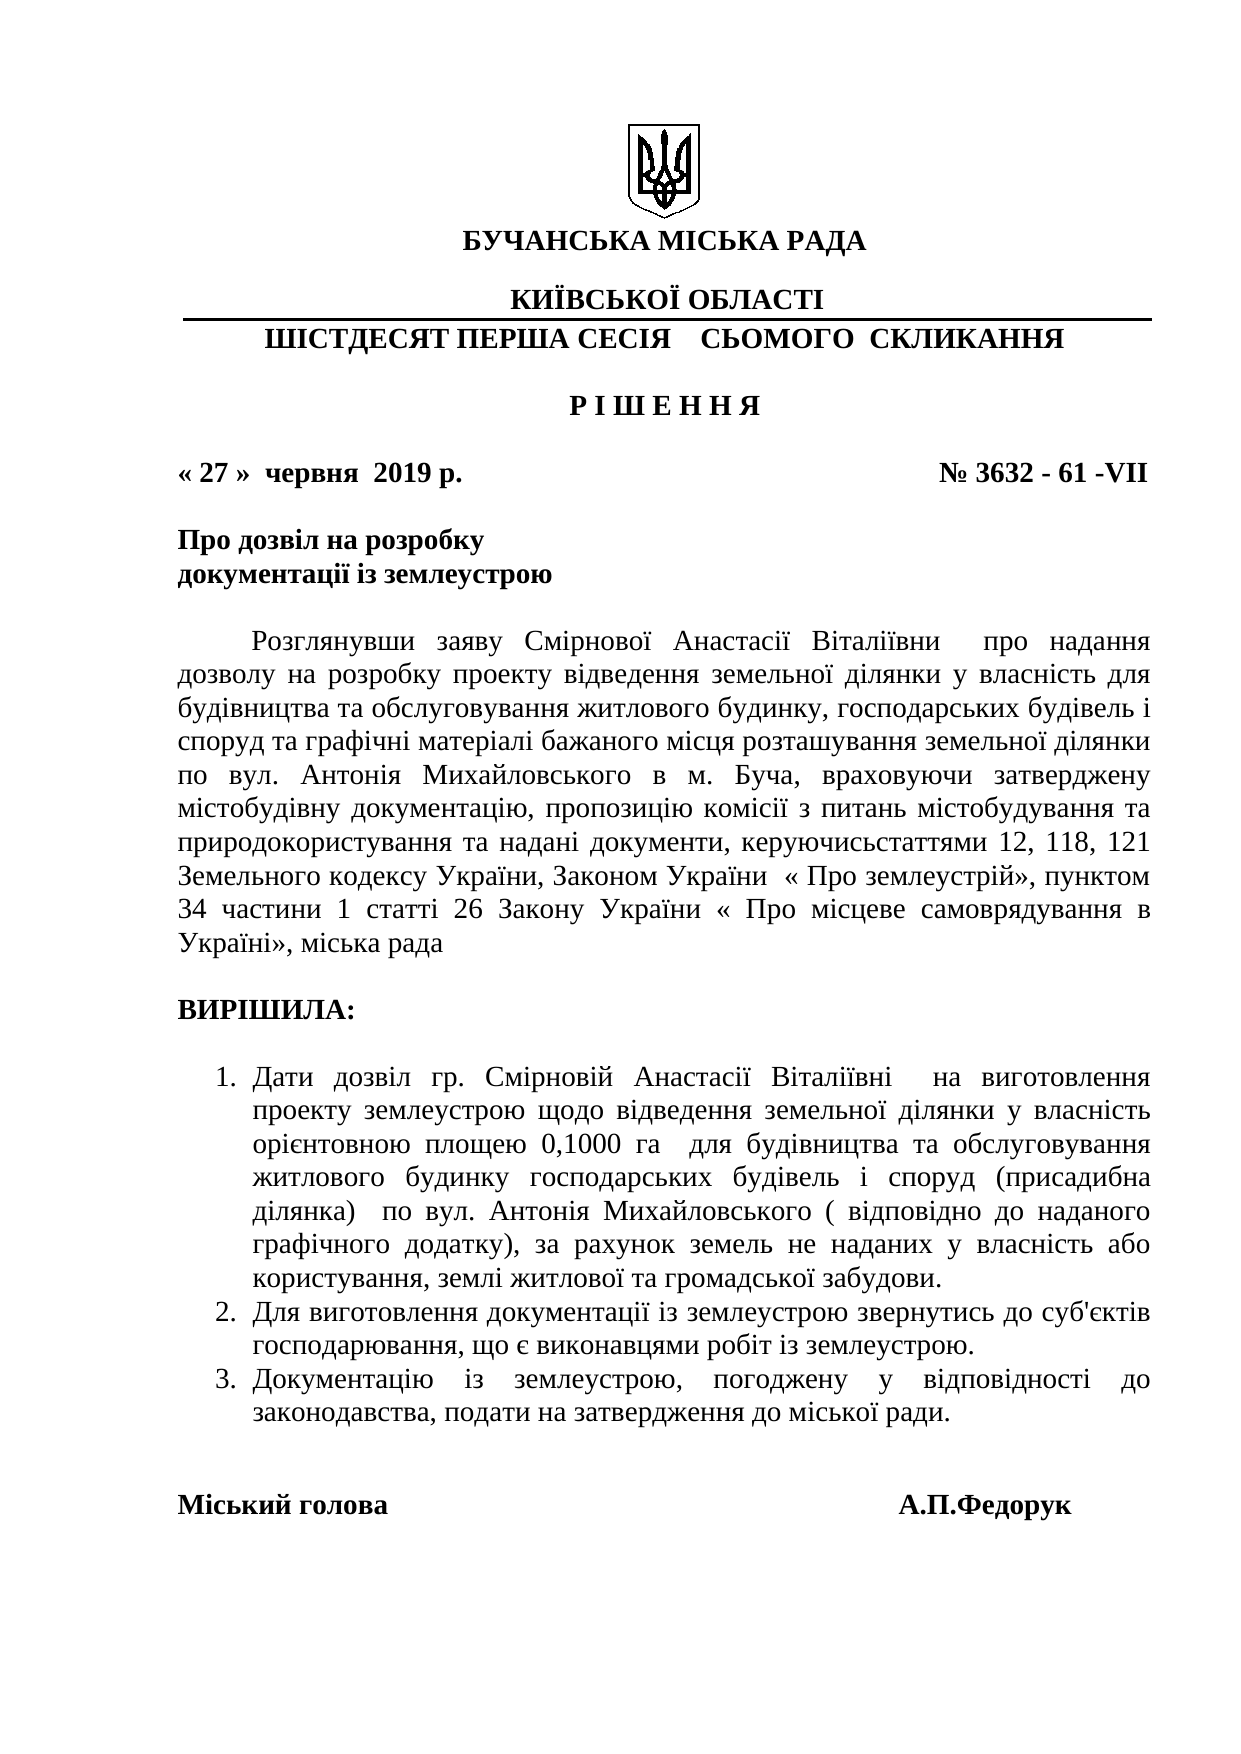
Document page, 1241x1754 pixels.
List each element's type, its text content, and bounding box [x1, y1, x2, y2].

text КИЇВСЬКОЇ ОБЛАСТІ [183, 282, 1152, 318]
text БУЧАНСЬКА МІСЬКА РАДА [177, 223, 1152, 256]
list Документацію із землеустрою, погоджену у відповідності до законодавства, подати на затвердження до міської ради. [215, 1361, 1152, 1428]
text Міський голова А.П.Федорук [177, 1487, 1152, 1521]
text Р І Ш Е Н Н Я [177, 388, 1152, 422]
text Про дозвіл на розробку [177, 522, 1152, 556]
text ВИРІШИЛА: [177, 992, 1152, 1025]
list Дати дозвіл гр. Смірновій Анастасії Віталіївні на виготовлення проекту землеустрою щодо відведення земельної ділянки у власність орієнтовною площею 0,1000 га для будівництва та обслуговування житлового будинку господарських будівель і споруд (присадибна ділянка) по вул. Антонія Михайловського ( відповідно до наданого графічного додатку), за рахунок земель не наданих у власність або користування, землі житлової та громадської забудови. [215, 1059, 1152, 1294]
list Для виготовлення документації із землеустрою звернутись до суб'єктів господарювання, що є виконавцями робіт із землеустрою. [215, 1294, 1152, 1361]
text Розглянувши заяву Смірнової Анастасії Віталіївни про надання дозволу на розробку проекту відведення земельної ділянки у власність для будівництва та обслуговування житлового будинку, господарських будівель і споруд та графічні матеріалі бажаного місця розташування земельної ділянки по вул. Антонія Михайловського в м. Буча, враховуючи затверджену містобудівну документацію, пропозицію комісії з питань містобудування та природокористування та надані документи, керуючисьстаттями 12, 118, 121 Земельного кодексу України, Законом України « Про землеустрій», пунктом 34 частини 1 статті 26 Закону України « Про місцеве самоврядування в Україні», міська рада [177, 623, 1152, 958]
text ШІСТДЕСЯТ ПЕРША СЕСІЯ СЬОМОГО СКЛИКАННЯ [177, 321, 1152, 354]
text « 27 » червня 2019 р. № 3632 - 61 -VІІ [177, 455, 1152, 489]
text документації із землеустрою [177, 556, 1152, 589]
